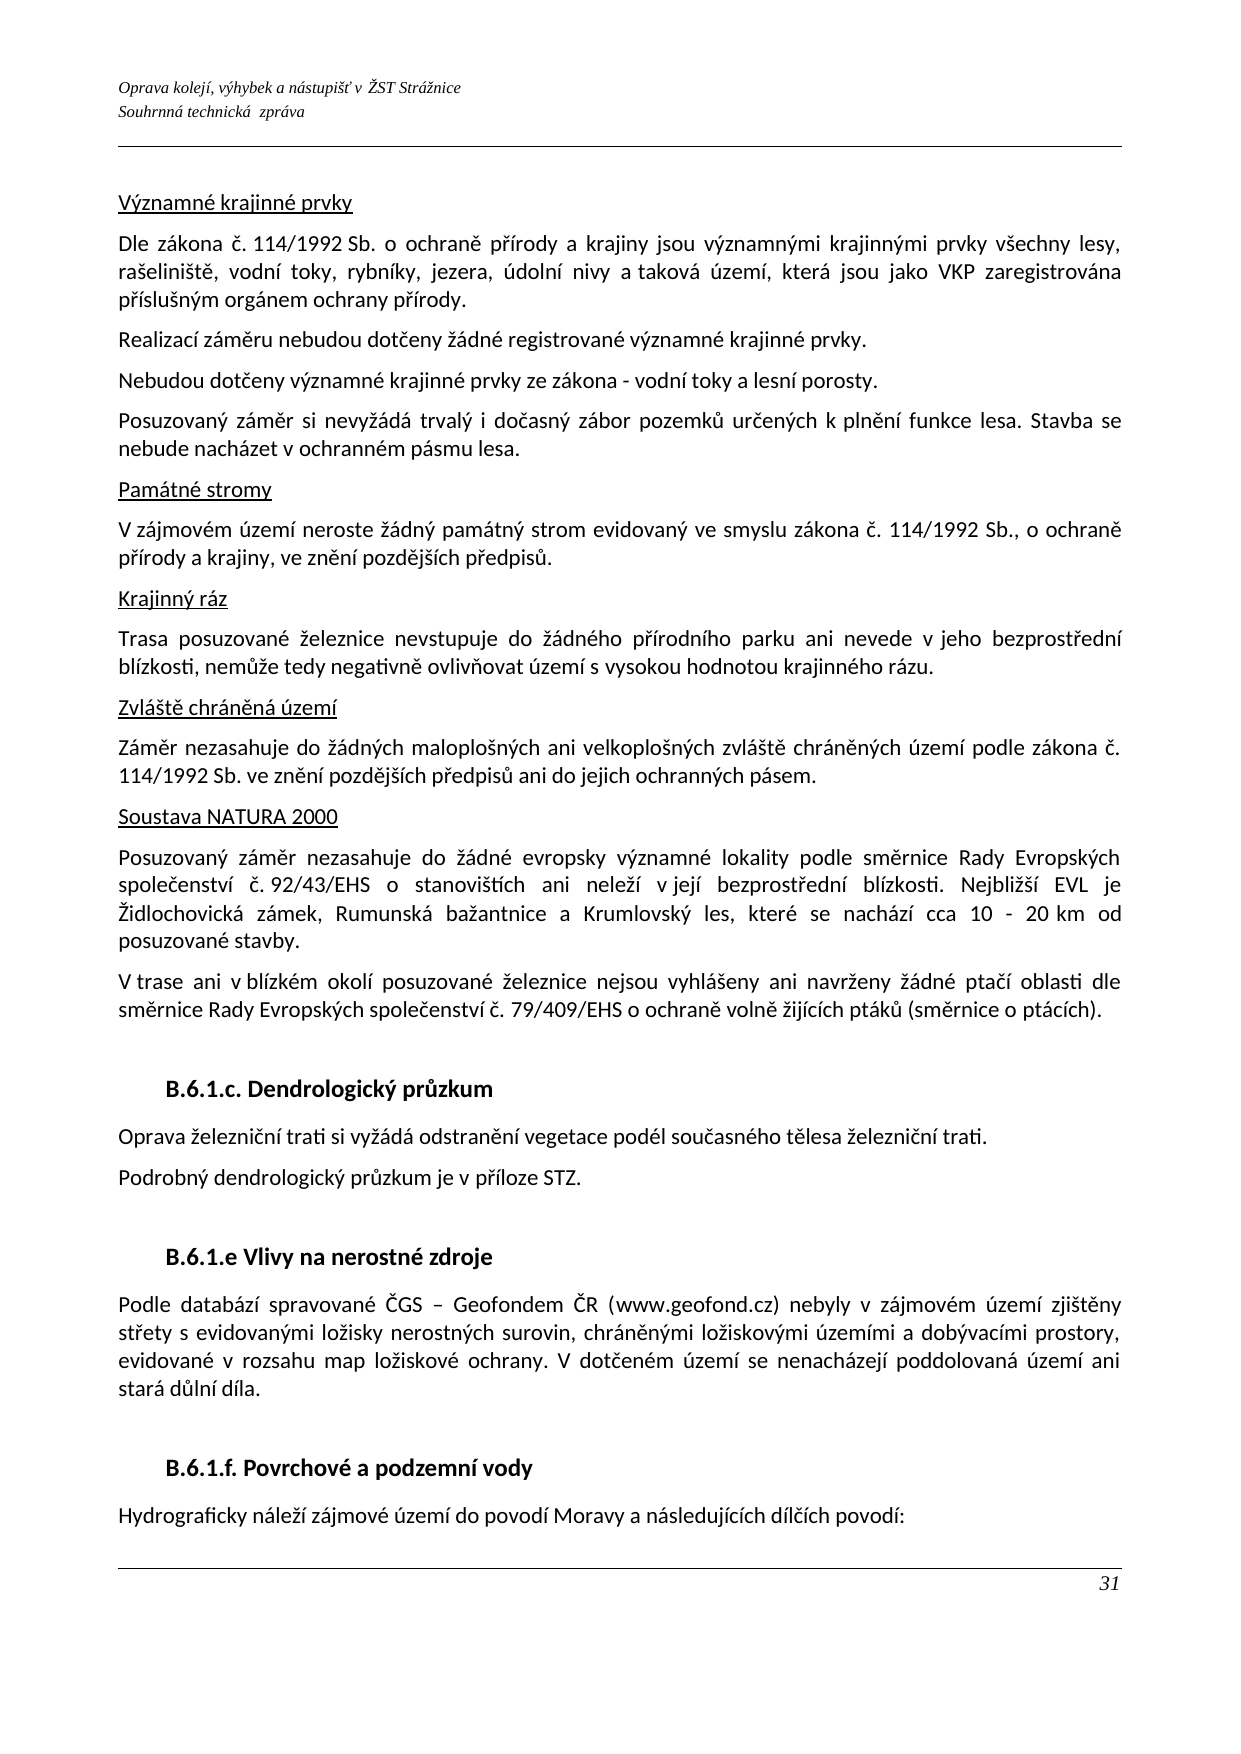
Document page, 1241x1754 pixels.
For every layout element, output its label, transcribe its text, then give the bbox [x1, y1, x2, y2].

text Oprava železniční trati si vyžádá odstranění vegetace podél současného tělesa železniční trati. [118, 1122, 1122, 1151]
text Podrobný dendrologický průzkum je v příloze STZ. [118, 1163, 1122, 1191]
text Soustava NATURA 2000 [118, 802, 1122, 830]
text V trase ani v blízkém okolí posuzované železnice nejsou vyhlášeny ani navrženy žádné ptačí oblasti dle směrnice Rady Evropských společenství č. 79/409/EHS o ochraně volně žijících ptáků (směrnice o ptácích). [118, 967, 1122, 1023]
text Realizací záměru nebudou dotčeny žádné registrované významné krajinné prvky. [118, 325, 1122, 353]
text Posuzovaný záměr si nevyžádá trvalý i dočasný zábor pozemků určených k plnění funkce lesa. Stavba se nebude nacházet v ochranném pásmu lesa. [118, 406, 1122, 462]
subtitle B.6.1.f. Povrchové a podzemní vody [165, 1452, 1122, 1483]
text Posuzovaný záměr nezasahuje do žádné evropsky významné lokality podle směrnice Rady Evropských společenství č. 92/43/EHS o stanovištích ani neleží v její bezprostřední blízkosti. Nejbližší EVL je Židlochovická zámek, Rumunská bažantnice a Krumlovský les, které se nachází cca 10 - 20 km od posuzované stavby. [118, 843, 1122, 955]
text Dle zákona č. 114/1992 Sb. o ochraně přírody a krajiny jsou významnými krajinnými prvky všechny lesy, rašeliniště, vodní toky, rybníky, jezera, údolní nivy a taková území, která jsou jako VKP zaregistrována příslušným orgánem ochrany přírody. [118, 229, 1122, 313]
text Hydrograficky náleží zájmové území do povodí Moravy a následujících dílčích povodí: [118, 1502, 1122, 1530]
text Podle databází spravované ČGS – Geofondem ČR (www.geofond.cz) nebyly v zájmovém území zjištěny střety s evidovanými ložisky nerostných surovin, chráněnými ložiskovými územími a dobývacími prostory, evidované v rozsahu map ložiskové ochrany. V dotčeném území se nenacházejí poddolovaná území ani stará důlní díla. [118, 1290, 1122, 1402]
text Památné stromy [118, 475, 1122, 503]
text Záměr nezasahuje do žádných maloplošných ani velkoplošných zvláště chráněných území podle zákona č. 114/1992 Sb. ve znění pozdějších předpisů ani do jejich ochranných pásem. [118, 733, 1122, 789]
text Významné krajinné prvky [118, 188, 1122, 216]
text Zvláště chráněná území [118, 693, 1122, 721]
text Krajinný ráz [118, 584, 1122, 612]
text Trasa posuzované železnice nevstupuje do žádného přírodního parku ani nevede v jeho bezprostřední blízkosti, nemůže tedy negativně ovlivňovat území s vysokou hodnotou krajinného rázu. [118, 624, 1122, 681]
text Nebudou dotčeny významné krajinné prvky ze zákona - vodní toky a lesní porosty. [118, 366, 1122, 394]
subtitle B.6.1.e Vlivy na nerostné zdroje [165, 1241, 1122, 1272]
text V zájmovém území neroste žádný památný strom evidovaný ve smyslu zákona č. 114/1992 Sb., o ochraně přírody a krajiny, ve znění pozdějších předpisů. [118, 515, 1122, 571]
subtitle B.6.1.c. Dendrologický průzkum [165, 1073, 1122, 1104]
